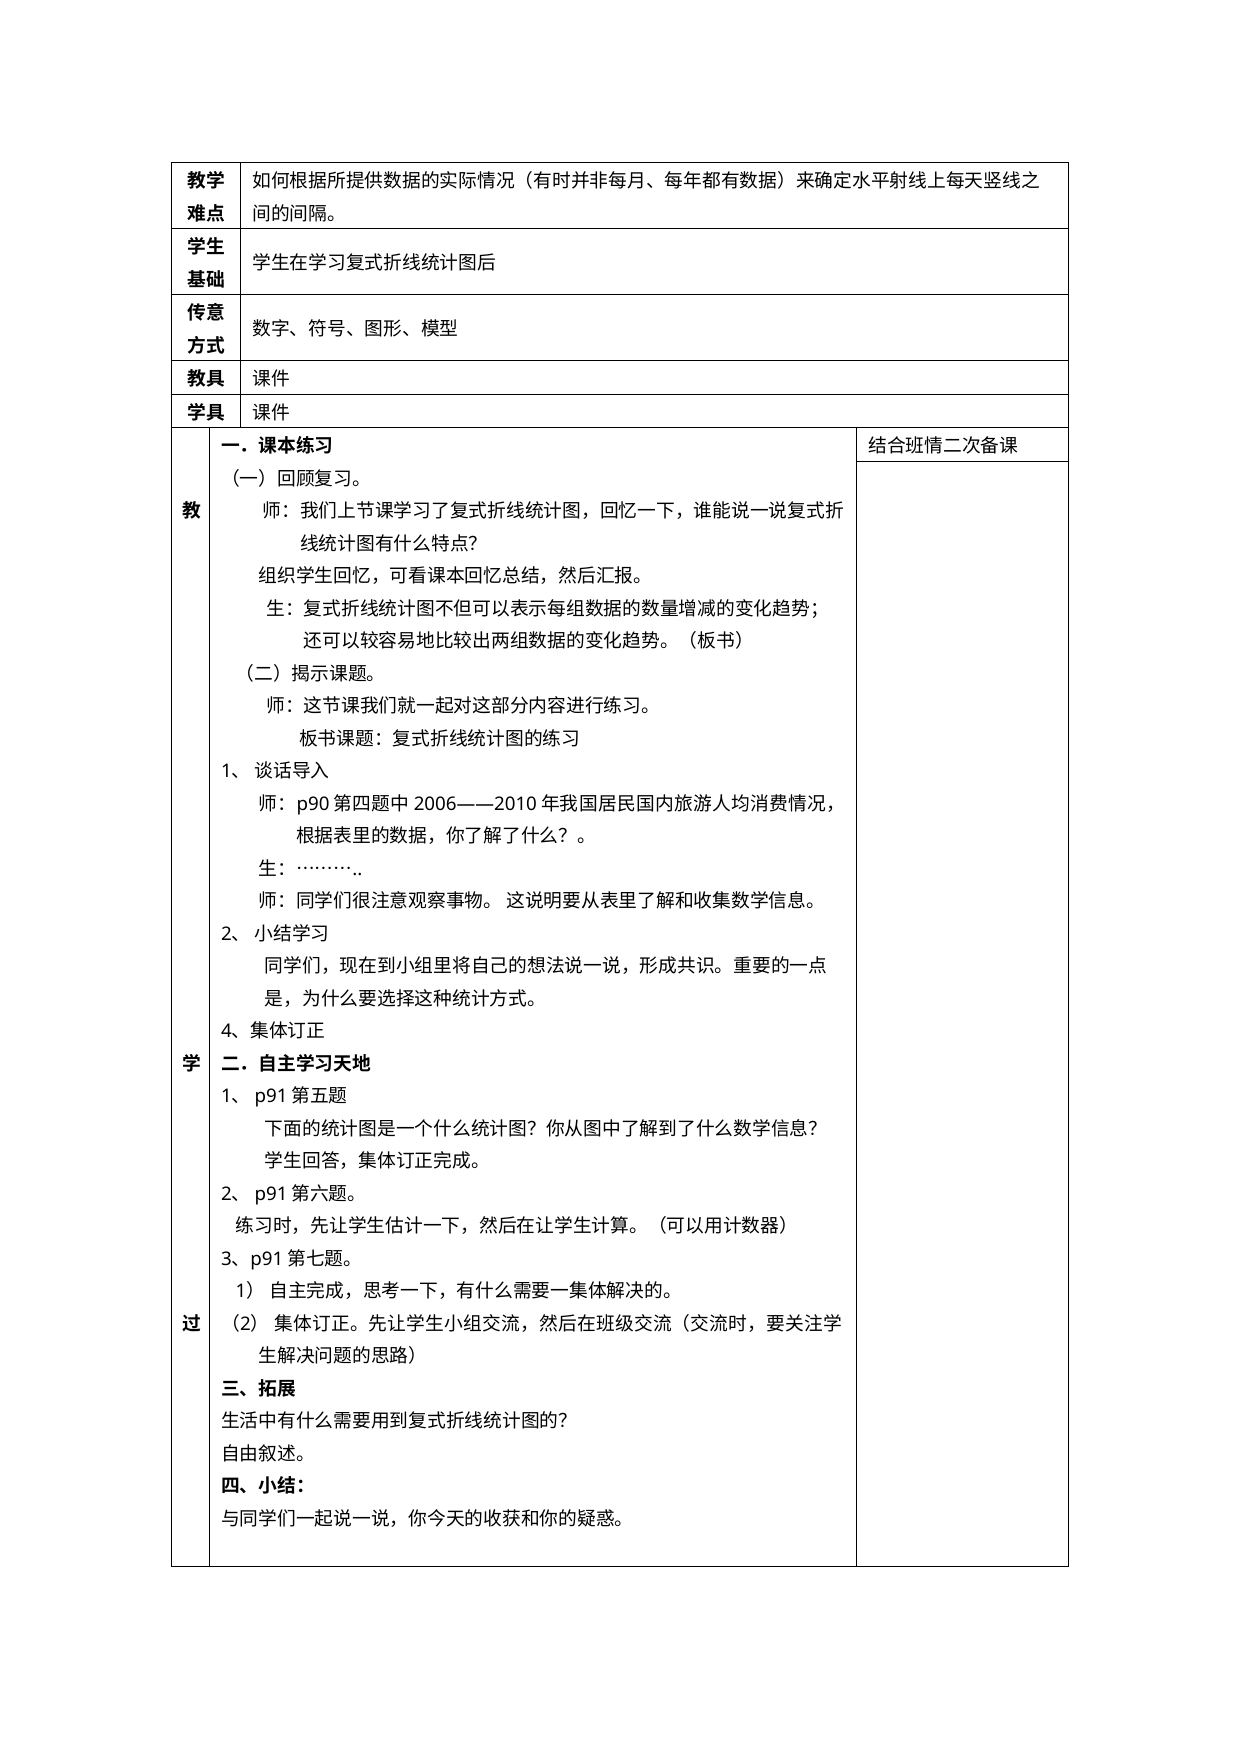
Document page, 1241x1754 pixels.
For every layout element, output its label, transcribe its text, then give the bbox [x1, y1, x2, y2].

table_cell [857, 462, 1068, 1566]
table_cell 传意方式 [172, 295, 240, 360]
table_cell 结合班情二次备课 [857, 428, 1068, 461]
table_cell 学生基础 [172, 229, 240, 294]
table_cell 数字、符号、图形、模型 [241, 295, 1068, 360]
table_cell 教 学 过 程 [172, 428, 209, 1566]
table_cell 课件 [241, 361, 1068, 394]
table_cell 学生在学习复式折线统计图后 [241, 229, 1068, 294]
table_cell 教学难点 [172, 163, 240, 228]
table_cell 学具 [172, 395, 240, 427]
table_cell 教具 [172, 361, 240, 394]
table_cell 一．课本练习 （一）回顾复习。 师：我们上节课学习了复式折线统计图，回忆一下，谁能说一说复式折线统计图有什么特点？ 组织学生回忆，可看课本回忆总结，然后汇报。 生：复式折线统计图不但可以表示每组数据的数量增减的变化趋势；还可以较容易地比较出两组数据的变化趋势。（板书） （二）揭示课题。 师：这节课我们就一起对这部分内容进行练习。 板书课题：复式折线统计图的练习 1、 谈话导入 师：p90第四题中2006——2010年我国居民国内旅游人均消费情况，根据表里的数据，你了解了什么？。 生：……….. 师：同学们很注意观察事物。 这说明要从表里了解和收集数学信息。 2、 小结学习 同学们，现在到小组里将自己的想法说一说，形成共识。重要的一点是，为什么要选择这种统计方式。 4、集体订正 二．自主学习天地 1、 p91第五题 下面的统计图是一个什么统计图？你从图中了解到了什么数学信息？ 学生回答，集体订正完成。 2、 p91第六题。 练习时，先让学生估计一下，然后在让学生计算。（可以用计数器） 3、p91第七题。 1） 自主完成，思考一下，有什么需要一集体解决的。 （2） 集体订正。先让学生小组交流，然后在班级交流（交流时，要关注学生解决问题的思路） 三、拓展 生活中有什么需要用到复式折线统计图的？ 自由叙述。 四、小结： 与同学们一起说一说，你今天的收获和你的疑惑。 [210, 428, 856, 1566]
table_cell 如何根据所提供数据的实际情况（有时并非每月、每年都有数据）来确定水平射线上每天竖线之间的间隔。 [241, 163, 1068, 228]
table_cell 课件 [241, 395, 1068, 427]
